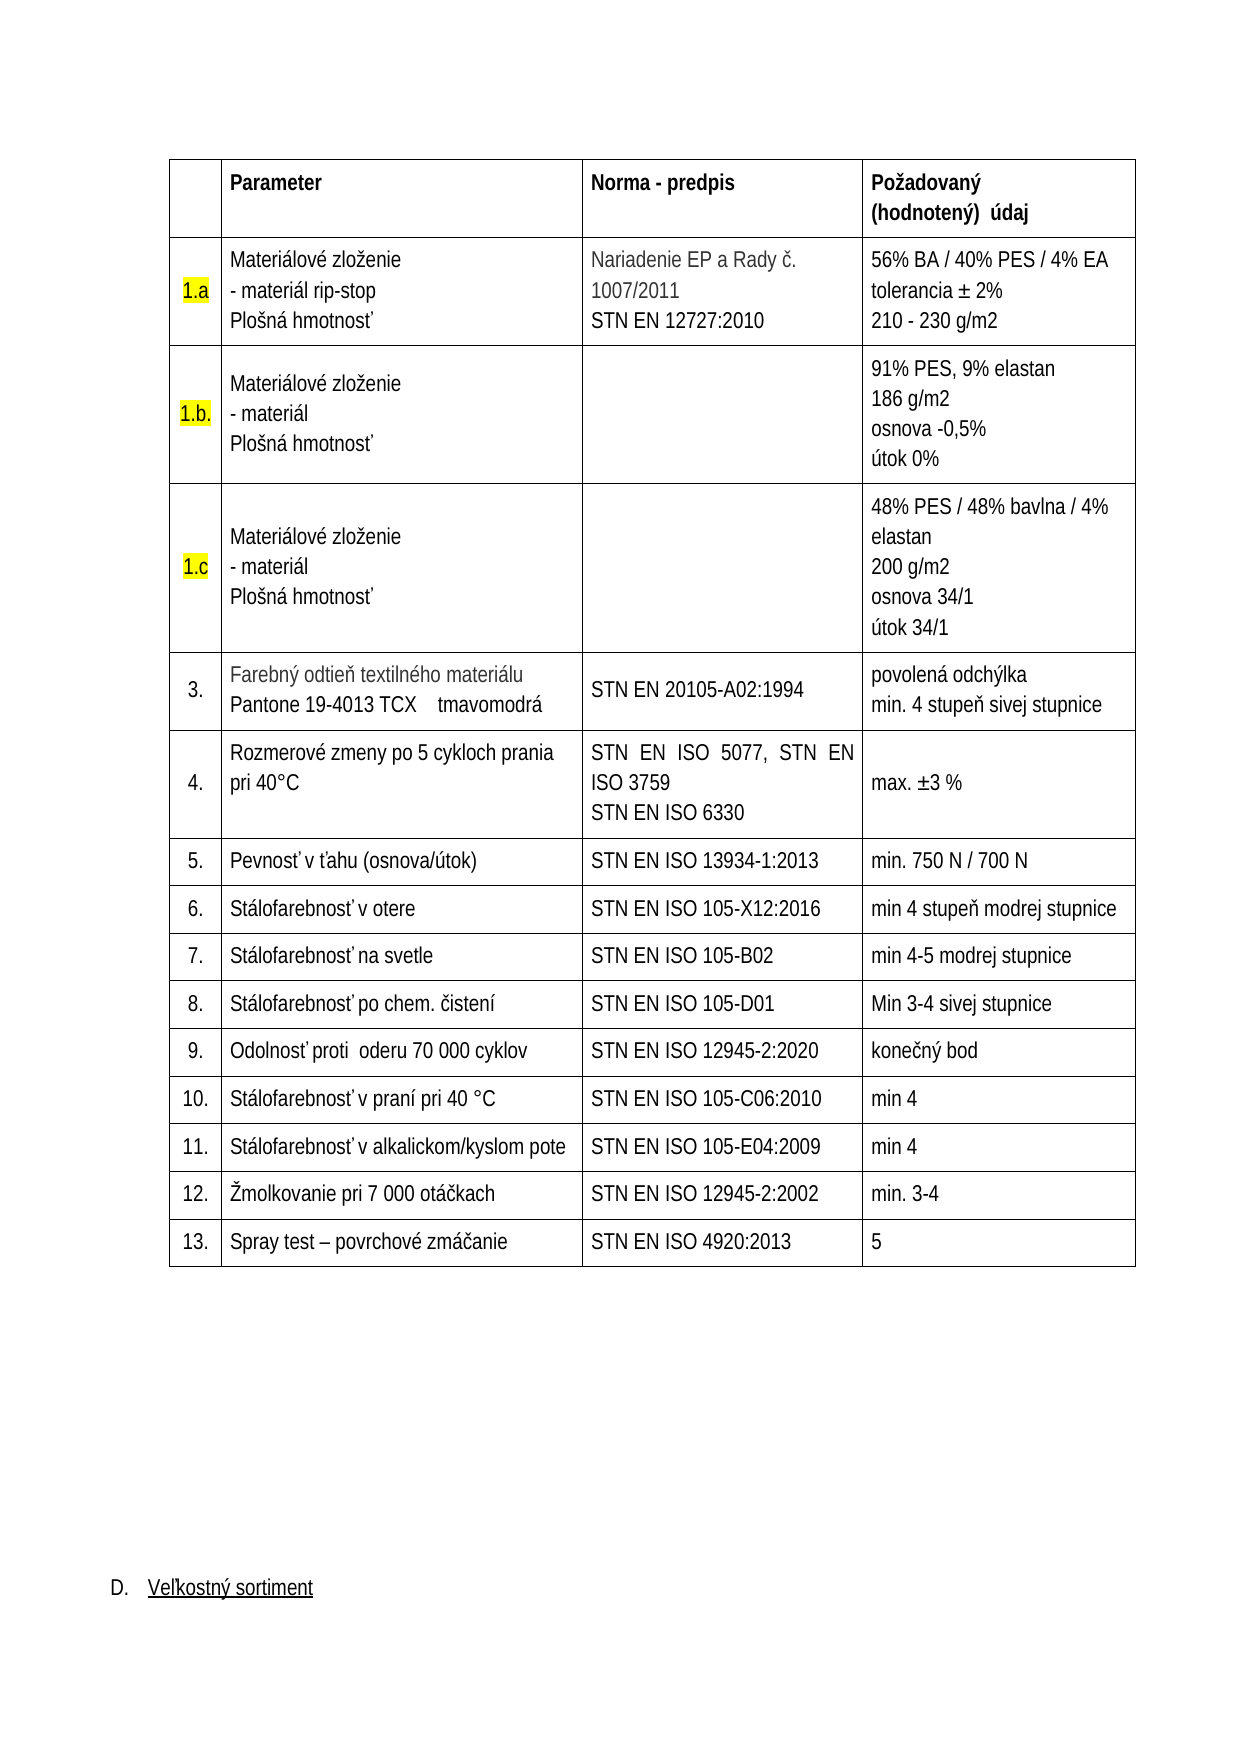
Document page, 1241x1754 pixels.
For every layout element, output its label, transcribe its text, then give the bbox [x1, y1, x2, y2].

table_cell Nariadenie EP a Rady č. 1007/2011 STN EN 12727:2010 [583, 238, 862, 345]
table_cell STN EN 20105-A02:1994 [583, 653, 862, 729]
table_cell Stálofarebnosť v praní pri 40 °C [222, 1077, 582, 1123]
table_cell 6. [170, 886, 221, 933]
table_cell [583, 346, 862, 483]
table_cell min 4-5 modrej stupnice [863, 934, 1135, 980]
table_cell STN EN ISO 12945-2:2020 [583, 1029, 862, 1076]
table_cell 91% PES, 9% elastan 186 g/m2 osnova -0,5% útok 0% [863, 346, 1135, 483]
table_cell 1.c [170, 484, 221, 652]
table_cell 10. [170, 1077, 221, 1123]
table_cell 1.a [170, 238, 221, 345]
table_cell Materiálové zloženie - materiál Plošná hmotnosť [222, 346, 582, 483]
table_cell min 4 [863, 1077, 1135, 1123]
table_cell Stálofarebnosť v alkalickom/kyslom pote [222, 1124, 582, 1171]
table_cell min 4 [863, 1124, 1135, 1171]
table_header Požadovaný (hodnotený) údaj [863, 160, 1135, 237]
table_cell povolená odchýlka min. 4 stupeň sivej stupnice [863, 653, 1135, 729]
table_cell konečný bod [863, 1029, 1135, 1076]
table_cell 48% PES / 48% bavlna / 4% elastan 200 g/m2 osnova 34/1 útok 34/1 [863, 484, 1135, 652]
list Veľkostný sortiment [110, 1574, 1093, 1600]
table_cell Pevnosť v ťahu (osnova/útok) [222, 839, 582, 885]
table_cell Stálofarebnosť na svetle [222, 934, 582, 980]
table_cell [583, 484, 862, 652]
table_cell Stálofarebnosť po chem. čistení [222, 981, 582, 1028]
table_cell STN EN ISO 13934-1:2013 [583, 839, 862, 885]
table_cell STN EN ISO 105-B02 [583, 934, 862, 980]
table_cell Stálofarebnosť v otere [222, 886, 582, 933]
table_cell 3. [170, 653, 221, 729]
table_cell max. ±3 % [863, 731, 1135, 838]
table_cell 5. [170, 839, 221, 885]
table_cell 8. [170, 981, 221, 1028]
table_cell 11. [170, 1124, 221, 1171]
table_cell STN EN ISO 105-X12:2016 [583, 886, 862, 933]
table_cell 1.b. [170, 346, 221, 483]
table_cell STN EN ISO 105-E04:2009 [583, 1124, 862, 1171]
table_cell Farebný odtieň textilného materiálu Pantone 19-4013 TCX tmavomodrá [222, 653, 582, 729]
table_cell Rozmerové zmeny po 5 cykloch prania pri 40°C [222, 731, 582, 838]
table_cell 7. [170, 934, 221, 980]
table_cell STN EN ISO 12945-2:2002 [583, 1172, 862, 1218]
table_cell Odolnosť proti oderu 70 000 cyklov [222, 1029, 582, 1076]
table_cell Spray test – povrchové zmáčanie [222, 1220, 582, 1266]
table_cell 9. [170, 1029, 221, 1076]
table_cell Materiálové zloženie - materiál rip-stop Plošná hmotnosť [222, 238, 582, 345]
table_cell 12. [170, 1172, 221, 1218]
table_header Parameter [222, 160, 582, 237]
table_cell 5 [863, 1220, 1135, 1266]
table_cell 4. [170, 731, 221, 838]
table_cell STN EN ISO 4920:2013 [583, 1220, 862, 1266]
table_cell min 4 stupeň modrej stupnice [863, 886, 1135, 933]
table_cell Min 3-4 sivej stupnice [863, 981, 1135, 1028]
table_cell Žmolkovanie pri 7 000 otáčkach [222, 1172, 582, 1218]
table_cell min. 3-4 [863, 1172, 1135, 1218]
table_cell STN EN ISO 105-C06:2010 [583, 1077, 862, 1123]
table_cell 13. [170, 1220, 221, 1266]
table_cell STN EN ISO 105-D01 [583, 981, 862, 1028]
table_header [170, 160, 221, 237]
table_cell min. 750 N / 700 N [863, 839, 1135, 885]
table_cell Materiálové zloženie - materiál Plošná hmotnosť [222, 484, 582, 652]
table_cell 56% BA / 40% PES / 4% EA tolerancia ± 2% 210 - 230 g/m2 [863, 238, 1135, 345]
table_header Norma - predpis [583, 160, 862, 237]
table_cell STN EN ISO 5077, STN EN ISO 3759 STN EN ISO 6330 [583, 731, 862, 838]
